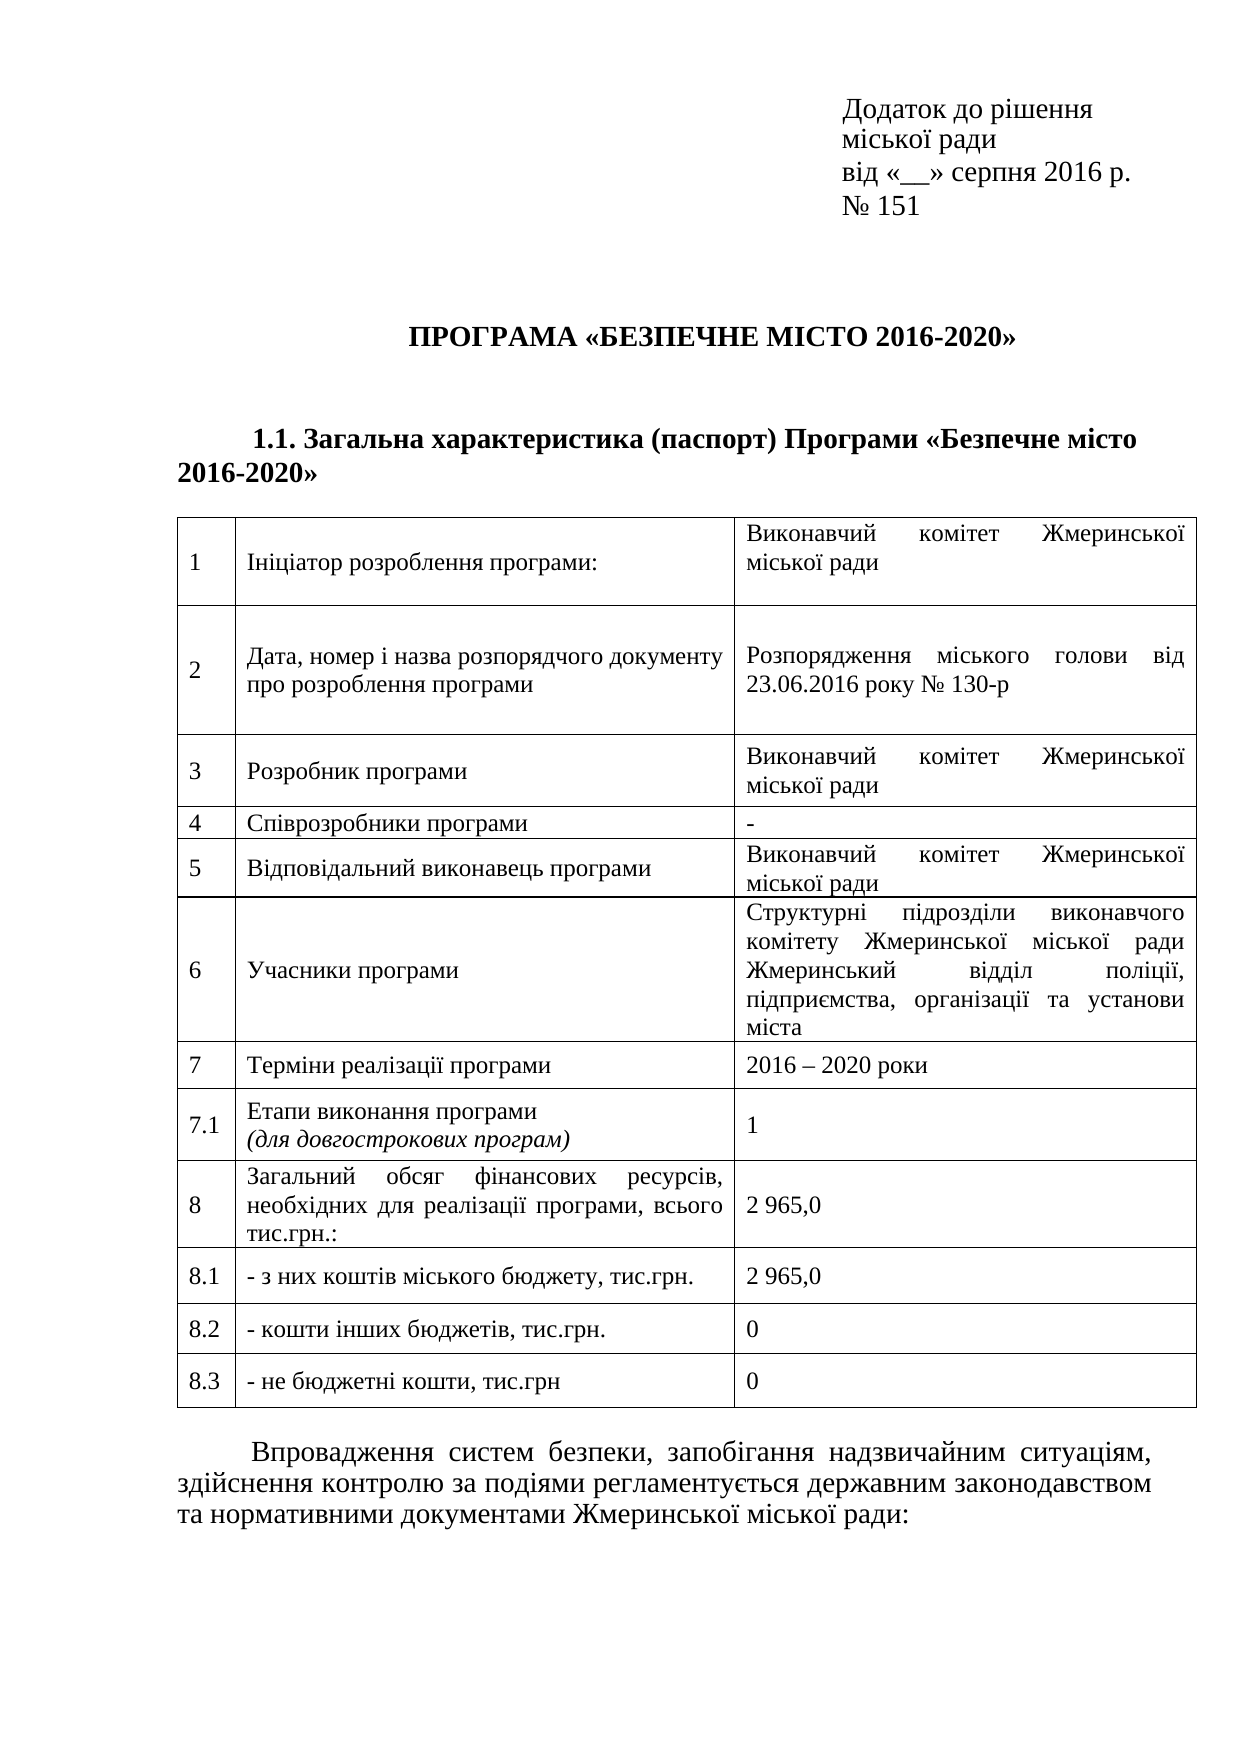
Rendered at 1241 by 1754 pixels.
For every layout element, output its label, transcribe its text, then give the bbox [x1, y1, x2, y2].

table_cell Розробник програми [236, 735, 734, 806]
table_cell 0 [735, 1354, 1196, 1407]
table_cell Співрозробники програми [236, 807, 734, 838]
table_cell Відповідальний виконавець програми [236, 839, 734, 896]
text від «__» серпня 2016 р. [842, 154, 1153, 188]
text № 151 [842, 188, 1153, 222]
table_cell 2016 – 2020 роки [735, 1042, 1196, 1088]
table_cell 4 [178, 807, 235, 838]
table_header Ініціатор розроблення програми: [236, 518, 734, 604]
table_cell - не бюджетні кошти, тис.грн [236, 1354, 734, 1407]
table_cell 3 [178, 735, 235, 806]
table_cell 0 [735, 1304, 1196, 1353]
table_cell 1 [735, 1089, 1196, 1160]
table_cell 2 965,0 [735, 1161, 1196, 1247]
table_cell Етапи виконання програми (для довгострокових програм) [236, 1089, 734, 1160]
text Додаток до рішення міської ради [842, 95, 1144, 154]
table_cell - [735, 807, 1196, 838]
table_cell 7.1 [178, 1089, 235, 1160]
table_cell Загальний обсяг фінансових ресурсів, необхідних для реалізації програми, всього тис.грн.: [236, 1161, 734, 1247]
table_cell 8 [178, 1161, 235, 1247]
table_cell - кошти інших бюджетів, тис.грн. [236, 1304, 734, 1353]
table_cell 8.3 [178, 1354, 235, 1407]
text ПРОГРАМА «БЕЗПЕЧНЕ МІСТО 2016-2020» [408, 319, 1153, 353]
table_header 1 [178, 518, 235, 604]
table_cell Виконавчий комітет Жмеринської міської ради [735, 735, 1196, 806]
text Впровадження систем безпеки, запобігання надзвичайним ситуаціям, здійснення контролю за подіями регламентується державним законодавством та нормативними документами Жмеринської міської ради: [177, 1437, 1153, 1530]
table_header Виконавчий комітет Жмеринської міської ради [735, 518, 1196, 604]
table_cell Структурні підрозділи виконавчого комітету Жмеринської міської ради Жмеринський відділ поліції, підприємства, організації та установи міста [735, 898, 1196, 1041]
table_cell Терміни реалізації програми [236, 1042, 734, 1088]
table_cell Розпорядження міського голови від 23.06.2016 року № 130-р [735, 606, 1196, 733]
table_cell Дата, номер і назва розпорядчого документу про розроблення програми [236, 606, 734, 733]
table_cell 8.1 [178, 1248, 235, 1303]
table_cell 6 [178, 898, 235, 1041]
table_cell 7 [178, 1042, 235, 1088]
table_cell 8.2 [178, 1304, 235, 1353]
table_cell - з них коштів міського бюджету, тис.грн. [236, 1248, 734, 1303]
table_cell Виконавчий комітет Жмеринської міської ради [735, 839, 1196, 896]
table_cell 5 [178, 839, 235, 896]
table_cell 2 965,0 [735, 1248, 1196, 1303]
table_cell 2 [178, 606, 235, 733]
text 1.1. Загальна характеристика (паспорт) Програми «Безпечне місто 2016-2020» [177, 421, 1153, 488]
table_cell Учасники програми [236, 898, 734, 1041]
